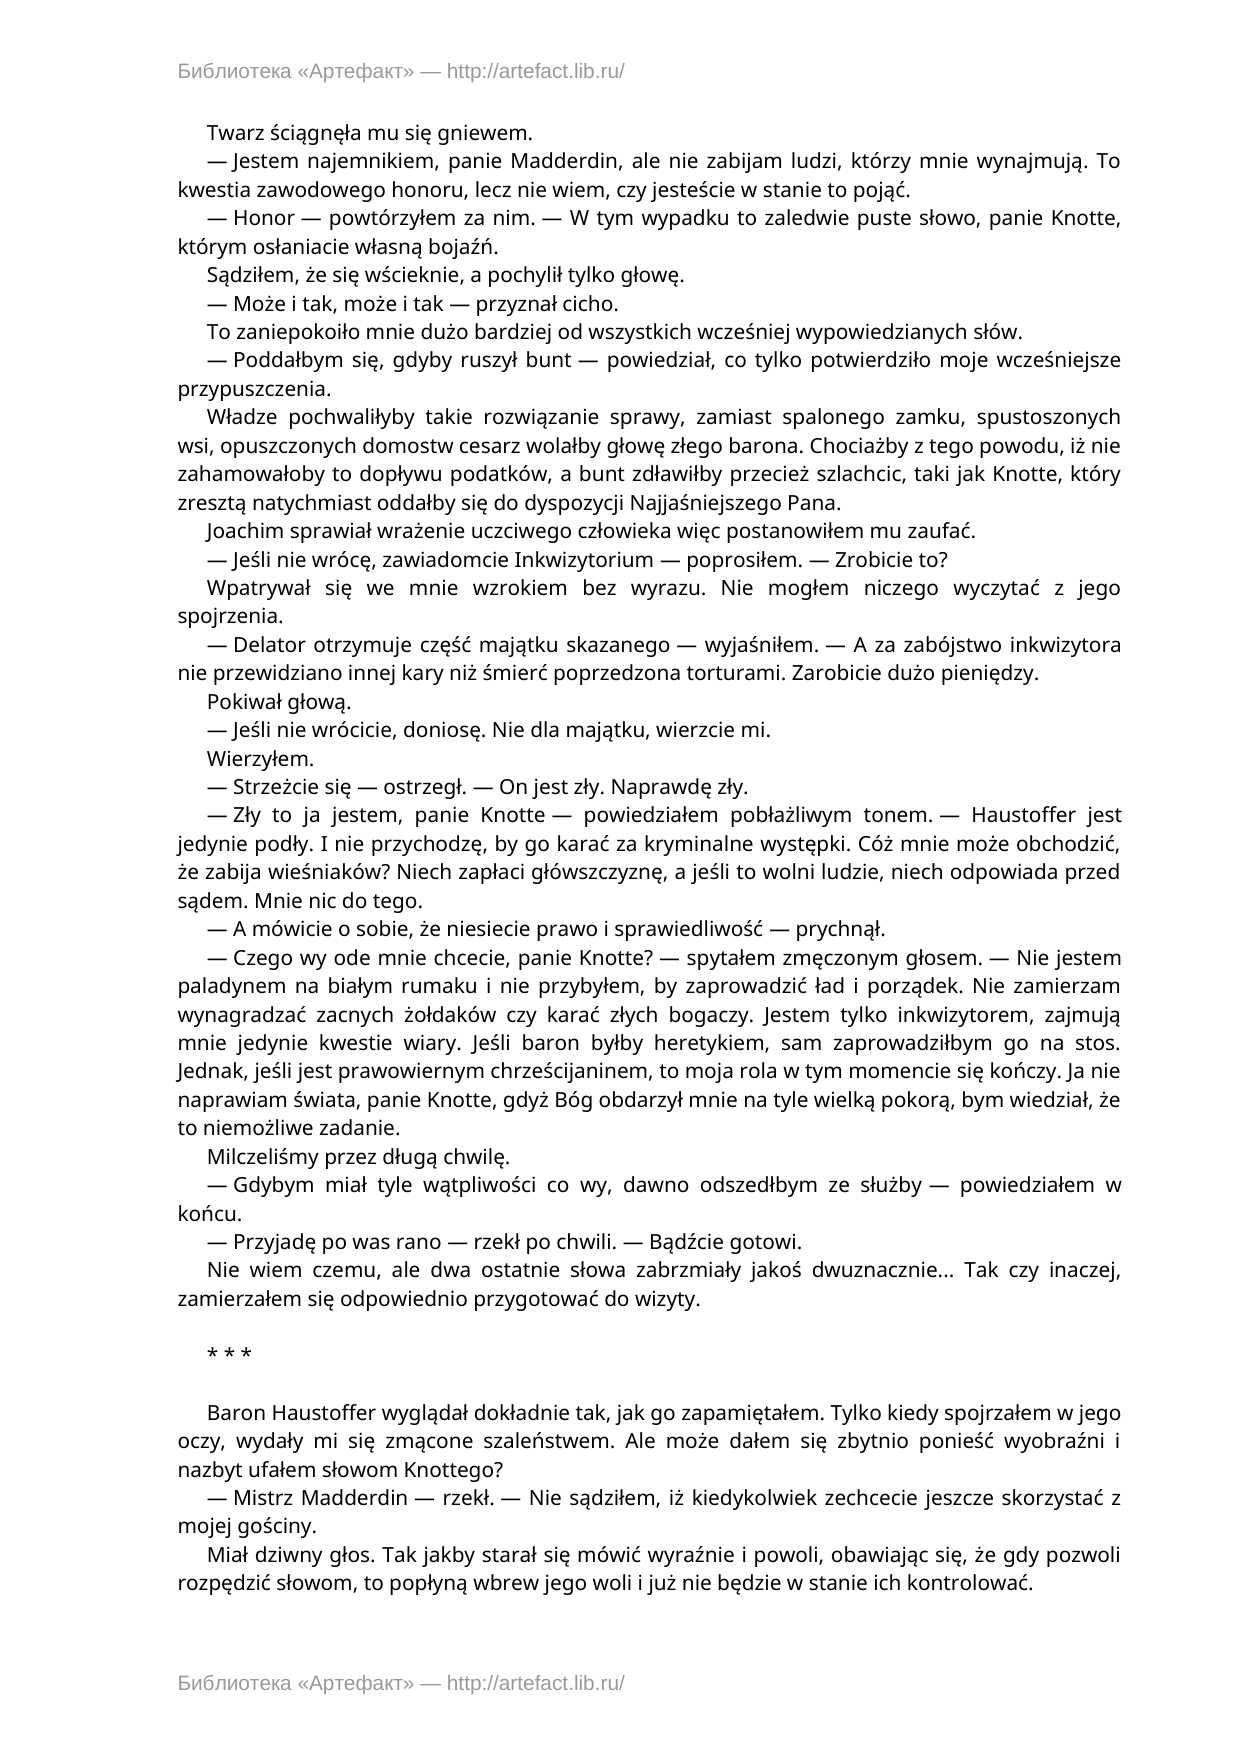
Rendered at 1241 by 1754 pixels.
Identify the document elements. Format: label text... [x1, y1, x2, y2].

text — Gdybym miał tyle wątpliwości co wy, dawno odszedłbym ze służby — powiedziałem w końcu. [177, 1170, 1122, 1227]
text — Poddałbym się, gdyby ruszył bunt — powiedział, co tylko potwierdziło moje wcześniejsze przypuszczenia. [177, 346, 1122, 402]
text Miał dziwny głos. Tak jakby starał się mówić wyraźnie i powoli, obawiając się, że gdy pozwoli rozpędzić słowom, to popłyną wbrew jego woli i już nie będzie w stanie ich kontrolować. [177, 1540, 1122, 1597]
text — Delator otrzymuje część majątku skazanego — wyjaśniłem. — A za zabójstwo inkwizytora nie przewidziano innej kary niż śmierć poprzedzona torturami. Zarobicie dużo pieniędzy. [177, 630, 1122, 687]
text — Strzeżcie się — ostrzegł. — On jest zły. Naprawdę zły. [177, 772, 1122, 801]
text Milczeliśmy przez długą chwilę. [177, 1142, 1122, 1170]
text — Jeśli nie wrócicie, doniosę. Nie dla majątku, wierzcie mi. [177, 715, 1122, 744]
text Twarz ściągnęła mu się gniewem. [177, 118, 1122, 147]
text Nie wiem czemu, ale dwa ostatnie słowa zabrzmiały jakoś dwuznacznie... Tak czy inaczej, zamierzałem się odpowiednio przygotować do wizyty. [177, 1256, 1122, 1312]
text Sądziłem, że się wścieknie, a pochylił tylko głowę. [177, 260, 1122, 289]
text Wierzyłem. [177, 744, 1122, 772]
text — Zły to ja jestem, panie Knotte — powiedziałem pobłażliwym tonem. — Haustoffer jest jedynie podły. I nie przychodzę, by go karać za kryminalne występki. Cóż mnie może obchodzić, że zabija wieśniaków? Niech zapłaci główszczyznę, a jeśli to wolni ludzie, niech odpowiada przed sądem. Mnie nic do tego. [177, 801, 1122, 914]
text — Przyjadę po was rano — rzekł po chwili. — Bądźcie gotowi. [177, 1227, 1122, 1256]
text — Może i tak, może i tak — przyznał cicho. [177, 289, 1122, 317]
text Pokiwał głową. [177, 687, 1122, 715]
text Wpatrywał się we mnie wzrokiem bez wyrazu. Nie mogłem niczego wyczytać z jego spojrzenia. [177, 573, 1122, 630]
text — Jestem najemnikiem, panie Madderdin, ale nie zabijam ludzi, którzy mnie wynajmują. To kwestia zawodowego honoru, lecz nie wiem, czy jesteście w stanie to pojąć. [177, 147, 1122, 203]
text Władze pochwaliłyby takie rozwiązanie sprawy, zamiast spalonego zamku, spustoszonych wsi, opuszczonych domostw cesarz wolałby głowę złego barona. Chociażby z tego powodu, iż nie zahamowałoby to dopływu podatków, a bunt zdławiłby przecież szlachcic, taki jak Knotte, który zresztą natychmiast oddałby się do dyspozycji Najjaśniejszego Pana. [177, 402, 1122, 516]
text Joachim sprawiał wrażenie uczciwego człowieka więc postanowiłem mu zaufać. [177, 516, 1122, 545]
subtitle * * * [177, 1341, 1122, 1369]
text — Czego wy ode mnie chcecie, panie Knotte? — spytałem zmęczonym głosem. — Nie jestem paladynem na białym rumaku i nie przybyłem, by zaprowadzić ład i porządek. Nie zamierzam wynagradzać zacnych żołdaków czy karać złych bogaczy. Jestem tylko inkwizytorem, zajmują mnie jedynie kwestie wiary. Jeśli baron byłby heretykiem, sam zaprowadziłbym go na stos. Jednak, jeśli jest prawowiernym chrześcijaninem, to moja rola w tym momencie się kończy. Ja nie naprawiam świata, panie Knotte, gdyż Bóg obdarzył mnie na tyle wielką pokorą, bym wiedział, że to niemożliwe zadanie. [177, 943, 1122, 1142]
text Baron Haustoffer wyglądał dokładnie tak, jak go zapamiętałem. Tylko kiedy spojrzałem w jego oczy, wydały mi się zmącone szaleństwem. Ale może dałem się zbytnio ponieść wyobraźni i nazbyt ufałem słowom Knottego? [177, 1398, 1122, 1483]
text — A mówicie o sobie, że niesiecie prawo i sprawiedliwość — prychnął. [177, 914, 1122, 943]
text — Honor — powtórzyłem za nim. — W tym wypadku to zaledwie puste słowo, panie Knotte, którym osłaniacie własną bojaźń. [177, 203, 1122, 260]
text To zaniepokoiło mnie dużo bardziej od wszystkich wcześniej wypowiedzianych słów. [177, 317, 1122, 346]
text — Jeśli nie wrócę, zawiadomcie Inkwizytorium — poprosiłem. — Zrobicie to? [177, 545, 1122, 573]
text — Mistrz Madderdin — rzekł. — Nie sądziłem, iż kiedykolwiek zechcecie jeszcze skorzystać z mojej gościny. [177, 1483, 1122, 1540]
